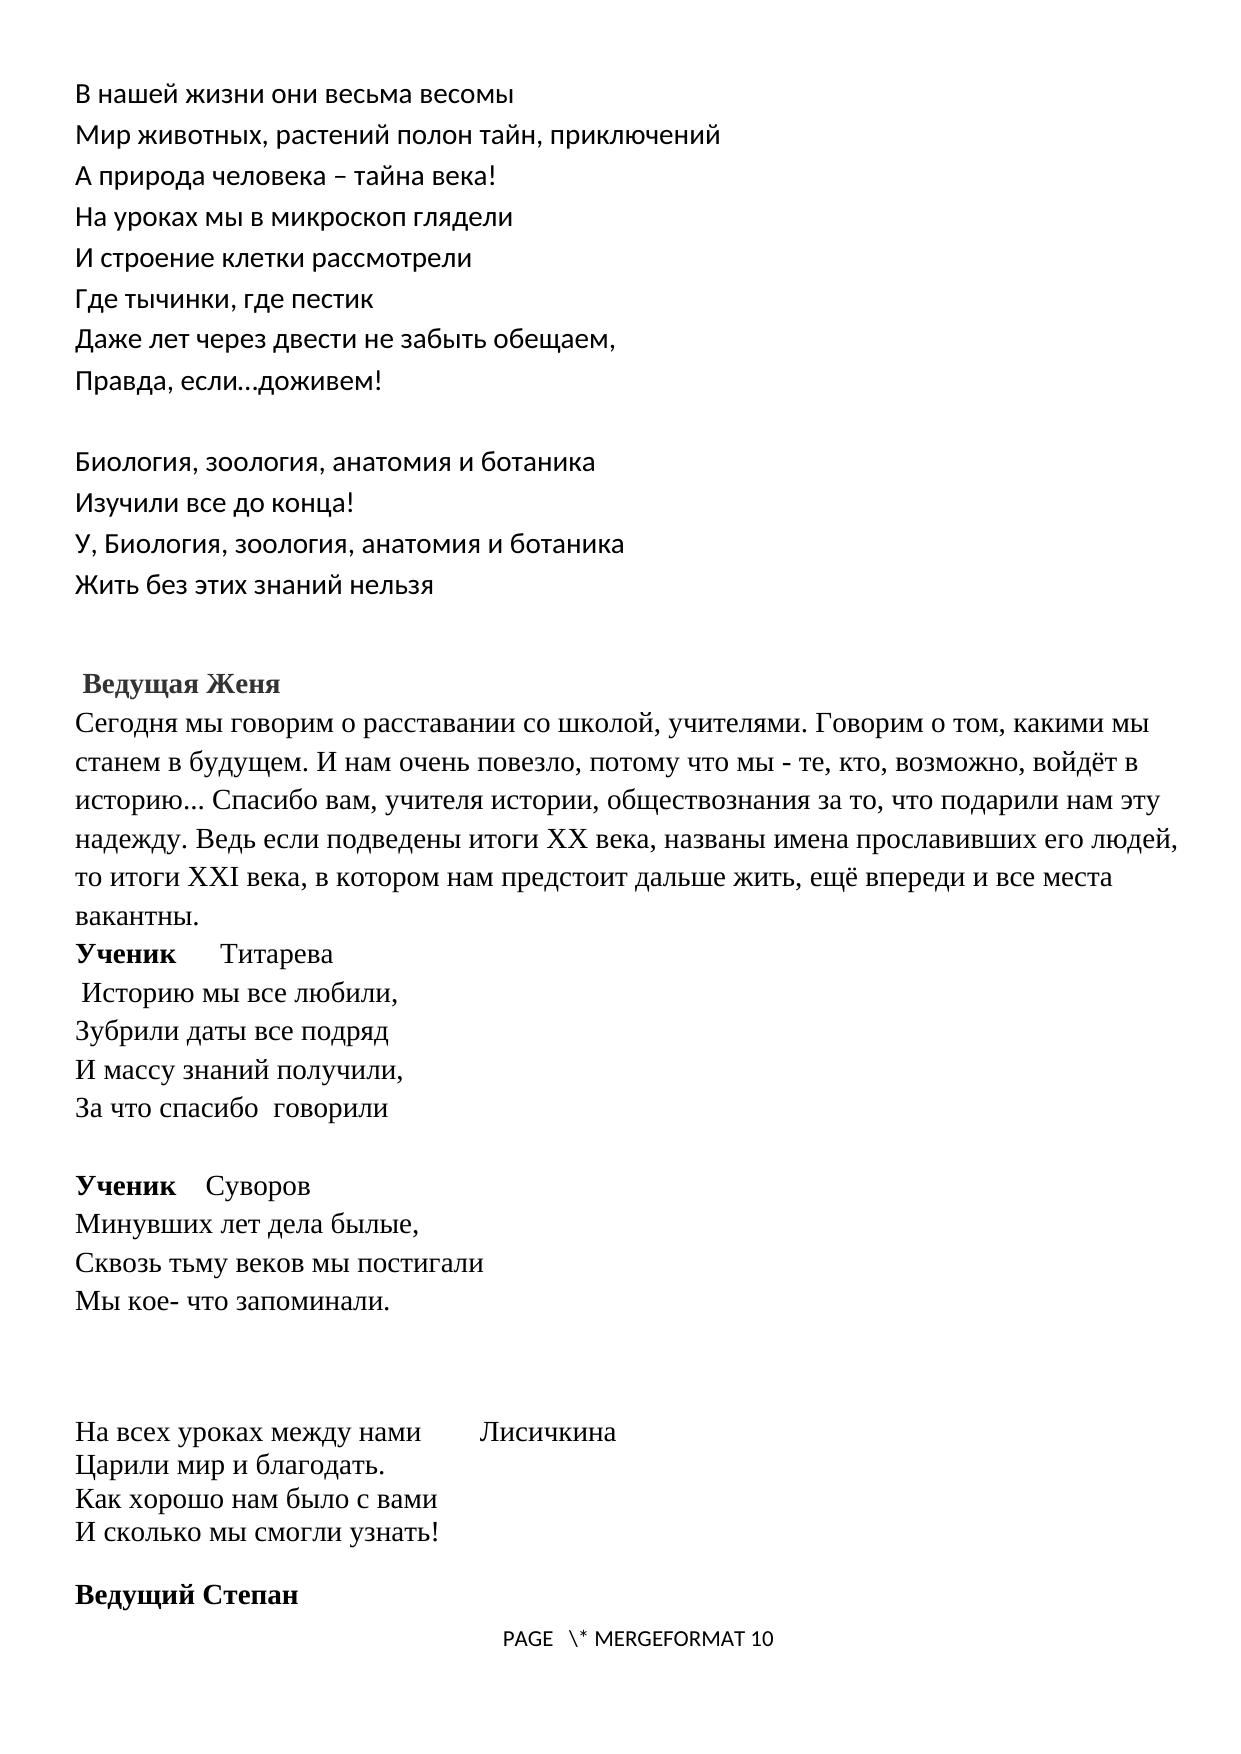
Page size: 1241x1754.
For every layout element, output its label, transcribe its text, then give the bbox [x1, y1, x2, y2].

text На всех уроках между нами Лисичкина Царили мир и благодать. Как хорошо нам было с вами И сколько мы смогли узнать! [75, 1414, 1196, 1548]
text Ученик Титарева [75, 936, 1196, 970]
text Сегодня мы говорим о расставании со школой, учителями. Говорим о том, какими мы станем в будущем. И нам очень повезло, потому что мы - те, кто, возможно, войдёт в историю... Спасибо вам, учителя истории, обществознания за то, что подарили нам эту надежду. Ведь если подведены итоги XX века, названы имена прославивших его людей, то итоги XXI века, в котором нам предстоит дальше жить, ещё впереди и все места вакантны. [75, 705, 1196, 931]
text Ученик Суворов [75, 1168, 1196, 1201]
text Историю мы все любили, Зубрили даты все подряд И массу знаний получили, За что спасибо говорили [75, 975, 1196, 1124]
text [75, 75, 1196, 602]
text Минувших лет дела былые, [75, 1206, 1196, 1240]
text Ведущий Степан [75, 1577, 1196, 1611]
text Ведущая Женя [75, 667, 1196, 700]
text Сквозь тьму веков мы постигали [75, 1245, 1196, 1278]
text Мы кое- что запоминали. [75, 1283, 1196, 1317]
